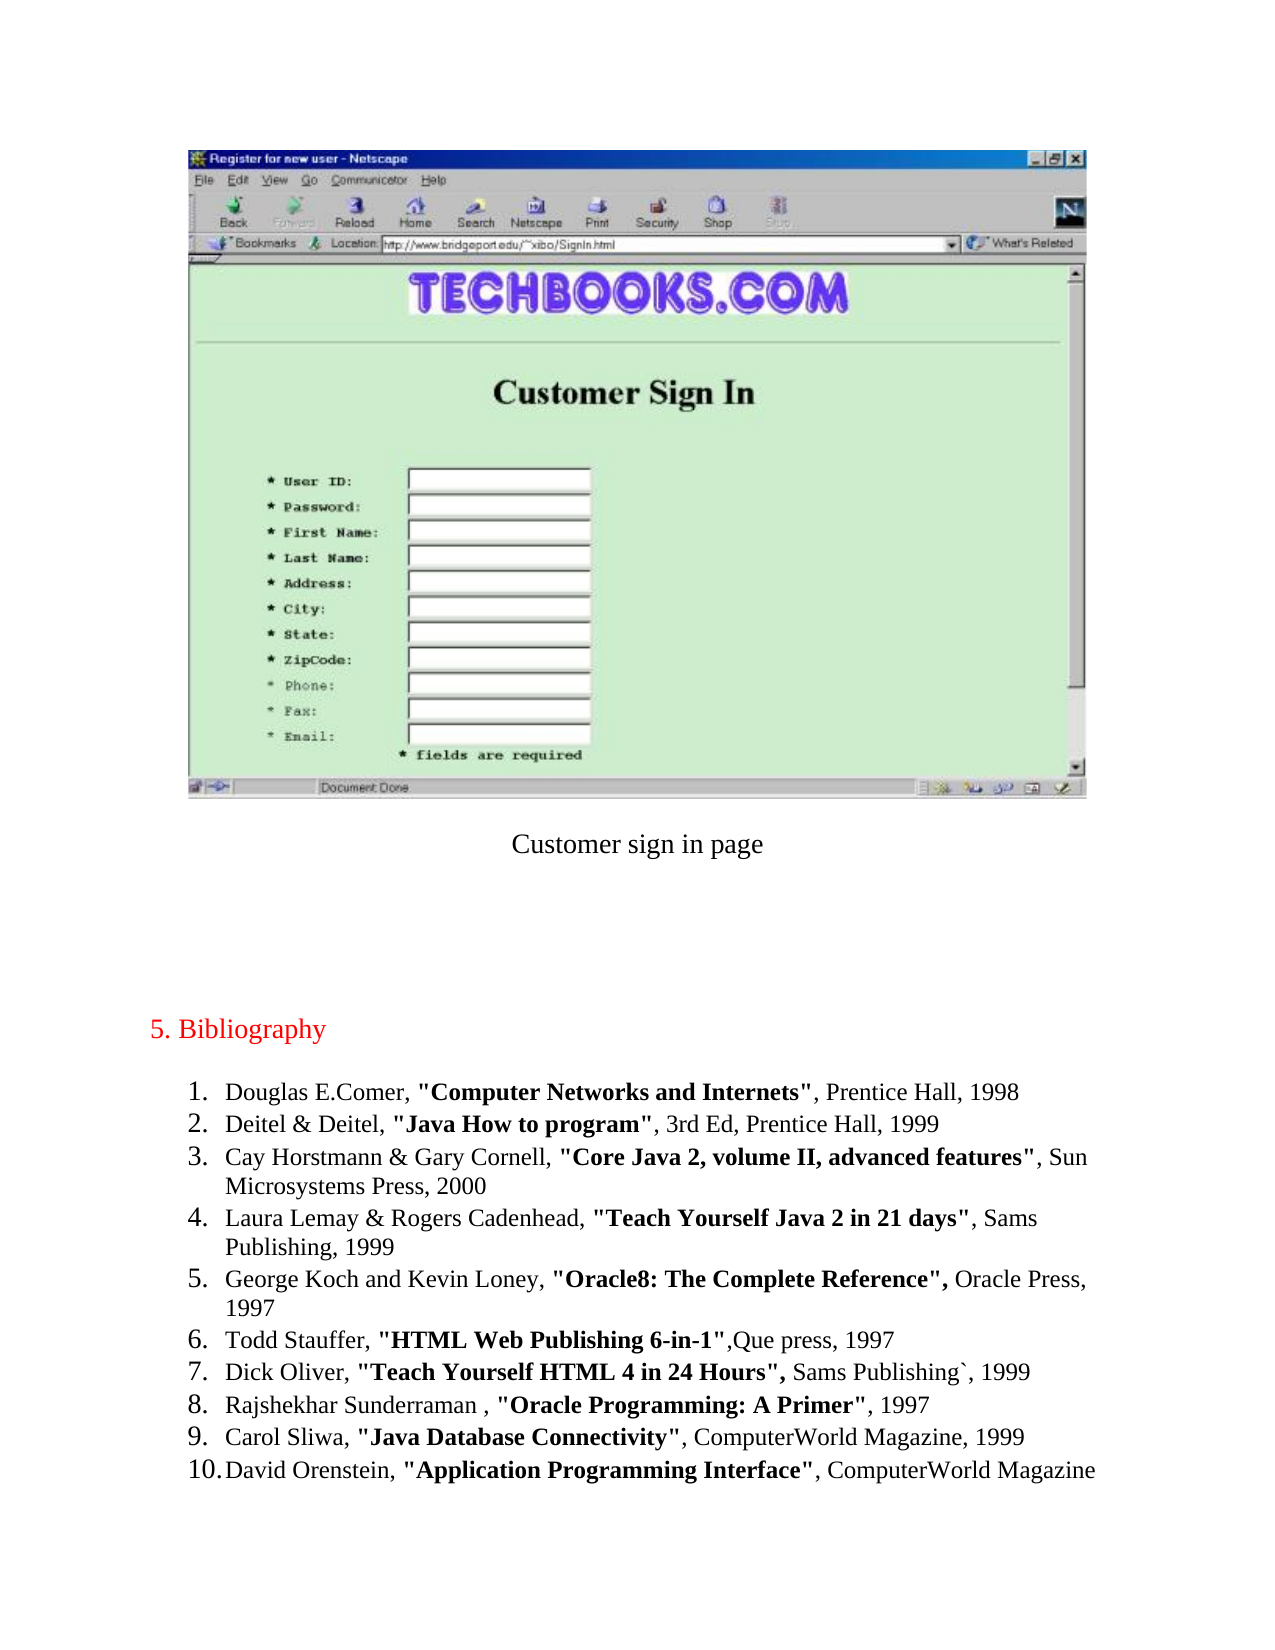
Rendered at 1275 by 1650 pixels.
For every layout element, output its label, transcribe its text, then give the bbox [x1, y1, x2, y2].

list David Orenstein, "Application Programming Interface", ComputerWorld Magazine [187, 1452, 1125, 1484]
list Carol Sliwa, "Java Database Connectivity", ComputerWorld Magazine, 1999 [187, 1419, 1125, 1452]
list Cay Horstmann & Gary Cornell, "Core Java 2, volume II, advanced features", Sun Microsystems Press, 2000 [187, 1139, 1125, 1200]
list Dick Oliver, "Teach Yourself HTML 4 in 24 Hours", Sams Publishing`, 1999 [187, 1354, 1125, 1387]
list Douglas E.Comer, "Computer Networks and Internets", Prentice Hall, 1998 [187, 1074, 1125, 1106]
list Todd Stauffer, "HTML Web Publishing 6-in-1",Que press, 1997 [187, 1322, 1125, 1354]
text 5. Bibliography [150, 1012, 1125, 1045]
picture [188, 150, 1087, 799]
list Laura Lemay & Rogers Cadenhead, "Teach Yourself Java 2 in 21 days", Sams Publishing, 1999 [187, 1200, 1125, 1261]
list Deitel & Deitel, "Java How to program", 3rd Ed, Prentice Hall, 1999 [187, 1106, 1125, 1139]
text Customer sign in page [150, 828, 1125, 860]
list Rajshekhar Sunderraman , "Oracle Programming: A Primer", 1997 [187, 1387, 1125, 1419]
list George Koch and Kevin Loney, "Oracle8: The Complete Reference", Oracle Press, 1997 [187, 1261, 1125, 1322]
